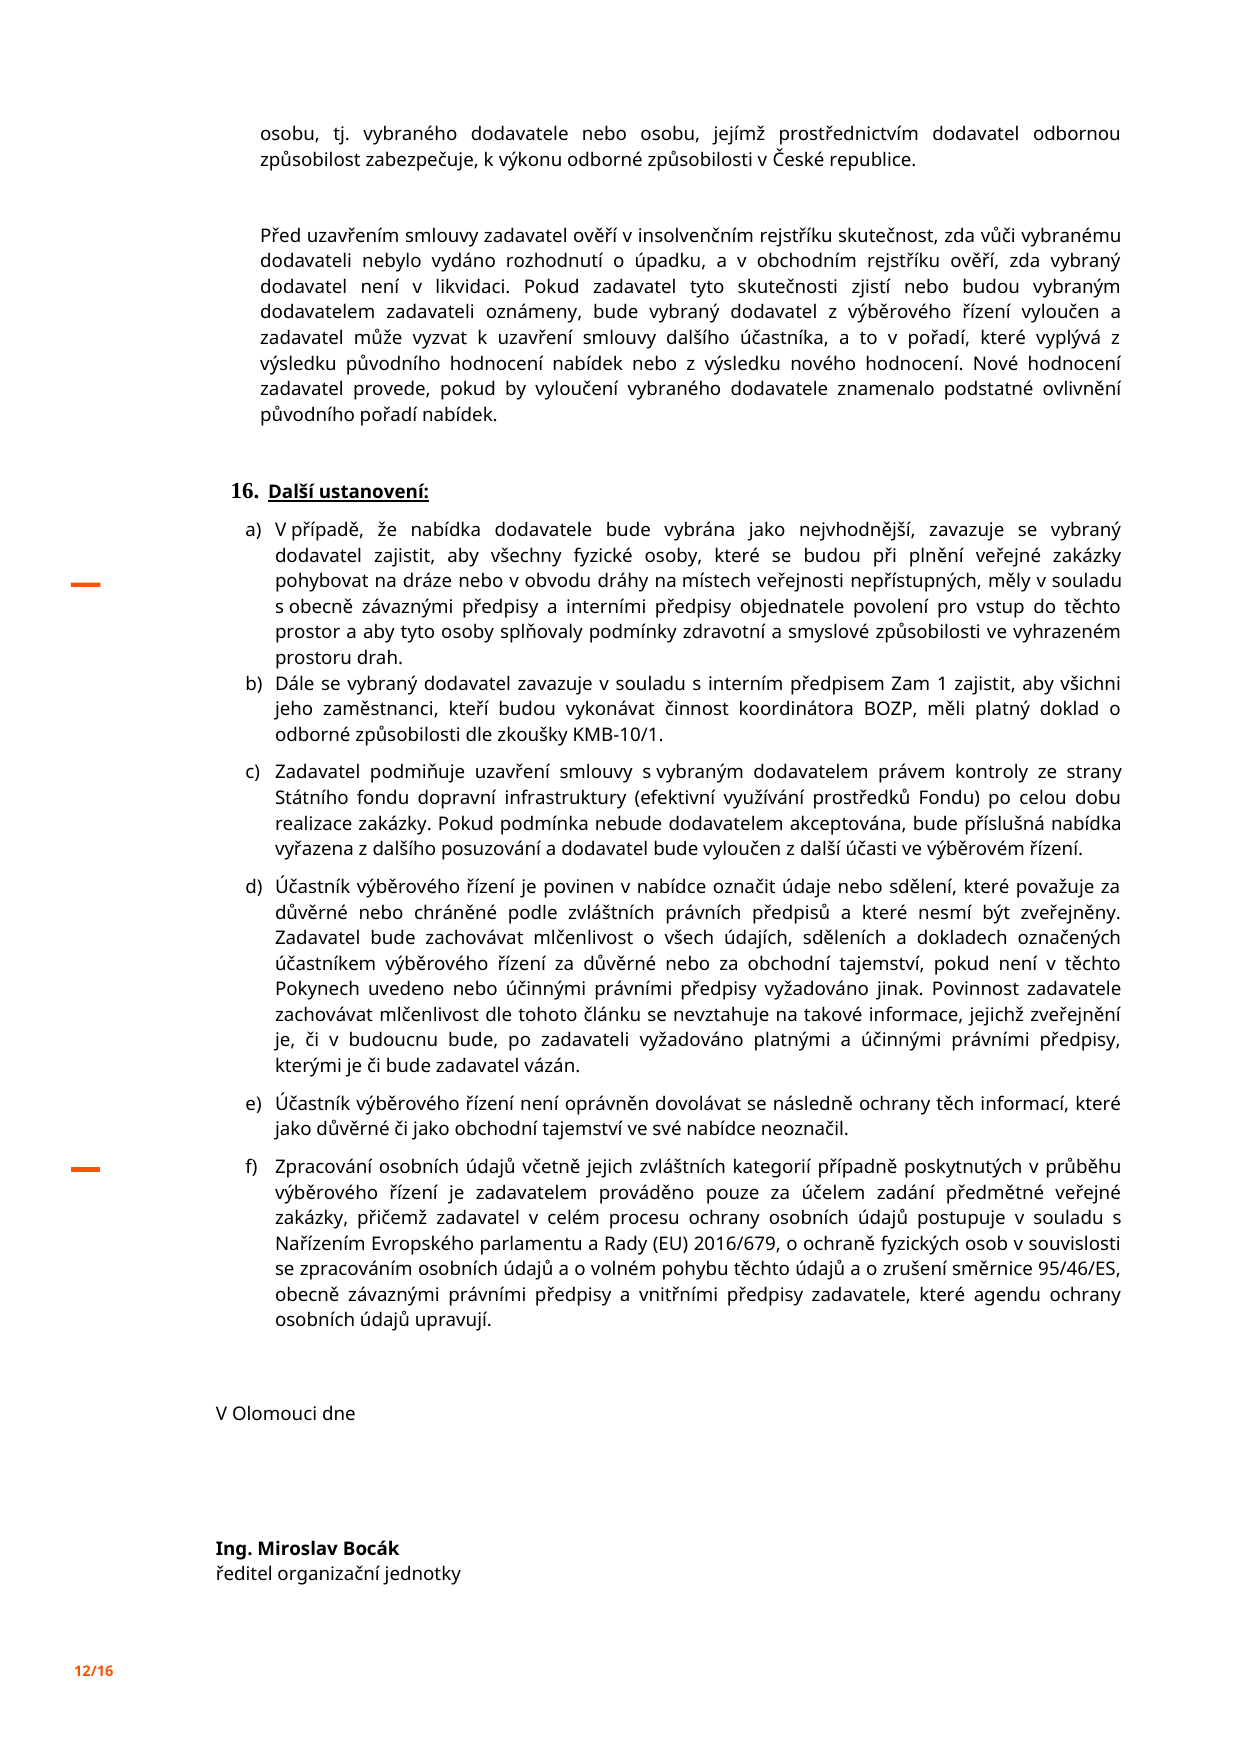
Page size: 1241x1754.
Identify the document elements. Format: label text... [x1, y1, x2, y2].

list Další ustanovení: [230, 477, 1122, 504]
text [260, 121, 1122, 172]
list V případě, že nabídka dodavatele bude vybrána jako nejvhodnější, zavazuje se vybraný dodavatel zajistit, aby všechny fyzické osoby, které se budou při plnění veřejné zakázky pohybovat na dráze nebo v obvodu dráhy na místech veřejnosti nepřístupných, měly v souladu s obecně závaznými předpisy a interními předpisy objednatele povolení pro vstup do těchto prostor a aby tyto osoby splňovaly podmínky zdravotní a smyslové způsobilosti ve vyhrazeném prostoru drah. [245, 517, 1122, 670]
text ředitel organizační jednotky [216, 1561, 1122, 1586]
list Zpracování osobních údajů včetně jejich zvláštních kategorií případně poskytnutých v průběhu výběrového řízení je zadavatelem prováděno pouze za účelem zadání předmětné veřejné zakázky, přičemž zadavatel v celém procesu ochrany osobních údajů postupuje v souladu s Nařízením Evropského parlamentu a Rady (EU) 2016/679, o ochraně fyzických osob v souvislosti se zpracováním osobních údajů a o volném pohybu těchto údajů a o zrušení směrnice 95/46/ES, obecně závaznými právními předpisy a vnitřními předpisy zadavatele, které agendu ochrany osobních údajů upravují. [245, 1154, 1122, 1332]
text Před uzavřením smlouvy zadavatel ověří v insolvenčním rejstříku skutečnost, zda vůči vybranému dodavateli nebylo vydáno rozhodnutí o úpadku, a v obchodním rejstříku ověří, zda vybraný dodavatel není v likvidaci. Pokud zadavatel tyto skutečnosti zjistí nebo budou vybraným dodavatelem zadavateli oznámeny, bude vybraný dodavatel z výběrového řízení vyloučen a zadavatel může vyzvat k uzavření smlouvy dalšího účastníka, a to v pořadí, které vyplývá z výsledku původního hodnocení nabídek nebo z výsledku nového hodnocení. Nové hodnocení zadavatel provede, pokud by vyloučení vybraného dodavatele znamenalo podstatné ovlivnění původního pořadí nabídek. [260, 222, 1122, 426]
list Dále se vybraný dodavatel zavazuje v souladu s interním předpisem Zam 1 zajistit, aby všichni jeho zaměstnanci, kteří budou vykonávat činnost koordinátora BOZP, měli platný doklad o odborné způsobilosti dle zkoušky KMB-10/1. [245, 670, 1122, 746]
list Účastník výběrového řízení je povinen v nabídce označit údaje nebo sdělení, které považuje za důvěrné nebo chráněné podle zvláštních právních předpisů a které nesmí být zveřejněny. Zadavatel bude zachovávat mlčenlivost o všech údajích, sděleních a dokladech označených účastníkem výběrového řízení za důvěrné nebo za obchodní tajemství, pokud není v těchto Pokynech uvedeno nebo účinnými právními předpisy vyžadováno jinak. Povinnost zadavatele zachovávat mlčenlivost dle tohoto článku se nevztahuje na takové informace, jejichž zveřejnění je, či v budoucnu bude, po zadavateli vyžadováno platnými a účinnými právními předpisy, kterými je či bude zadavatel vázán. [245, 873, 1122, 1078]
list Účastník výběrového řízení není oprávněn dovolávat se následně ochrany těch informací, které jako důvěrné či jako obchodní tajemství ve své nabídce neoznačil. [245, 1090, 1122, 1141]
list Zadavatel podmiňuje uzavření smlouvy s vybraným dodavatelem právem kontroly ze strany Státního fondu dopravní infrastruktury (efektivní využívání prostředků Fondu) po celou dobu realizace zakázky. Pokud podmínka nebude dodavatelem akceptována, bude příslušná nabídka vyřazena z dalšího posuzování a dodavatel bude vyloučen z další účasti ve výběrovém řízení. [245, 759, 1122, 861]
text V Olomouci dne [216, 1392, 1122, 1425]
text Ing. Miroslav Bocák [216, 1535, 1122, 1561]
